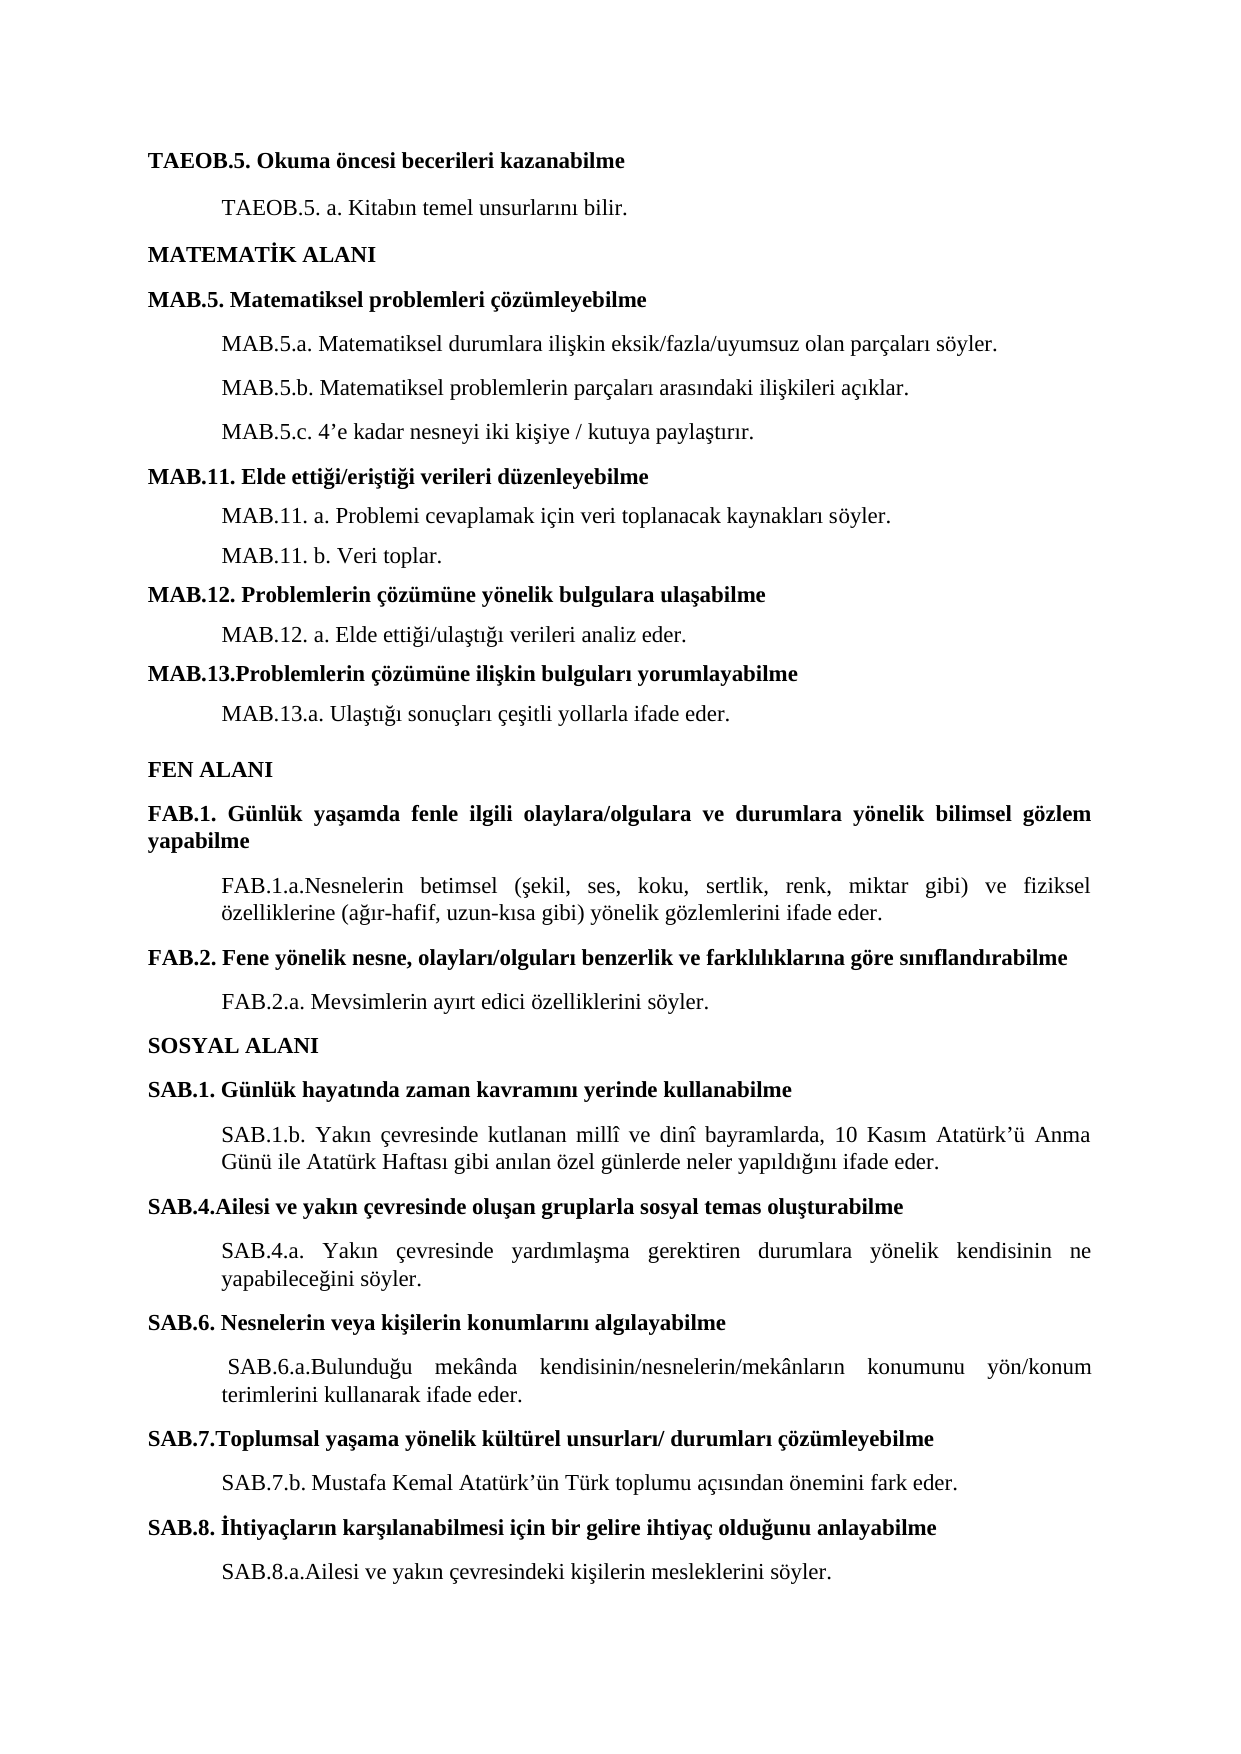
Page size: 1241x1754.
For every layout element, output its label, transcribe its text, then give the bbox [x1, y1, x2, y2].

text MAB.11. b. Veri toplar. [148, 542, 1093, 568]
text FAB.1. Günlük yaşamda fenle ilgili olaylara/olgulara ve durumlara yönelik bilimsel gözlem yapabilme [148, 800, 1093, 854]
text MAB.13.Problemlerin çözümüne ilişkin bulguları yorumlayabilme [148, 660, 1093, 686]
text TAEOB.5. a. Kitabın temel unsurlarını bilir. [148, 194, 1093, 221]
text MAB.5.b. Matematiksel problemlerin parçaları arasındaki ilişkileri açıklar. [148, 374, 1093, 401]
text SAB.6. Nesnelerin veya kişilerin konumlarını algılayabilme [148, 1309, 1093, 1335]
text SAB.7.Toplumsal yaşama yönelik kültürel unsurları/ durumları çözümleyebilme [148, 1425, 1093, 1451]
text TAEOB.5. Okuma öncesi becerileri kazanabilme [148, 148, 1093, 174]
text FEN ALANI [148, 756, 1093, 782]
text MAB.5. Matematiksel problemleri çözümleyebilme [148, 286, 1093, 312]
text MAB.11. Elde ettiği/eriştiği verileri düzenleyebilme [148, 463, 1093, 489]
text SOSYAL ALANI [148, 1032, 1093, 1059]
text MAB.13.a. Ulaştığı sonuçları çeşitli yollarla ifade eder. [221, 699, 1093, 726]
text MAB.12. a. Elde ettiği/ulaştığı verileri analiz eder. [148, 621, 1093, 647]
text SAB.8. İhtiyaçların karşılanabilmesi için bir gelire ihtiyaç olduğunu anlayabilme [148, 1514, 1093, 1540]
text MAB.5.c. 4’e kadar nesneyi iki kişiye / kutuya paylaştırır. [148, 418, 1093, 445]
text SAB.6.a.Bulunduğu mekânda kendisinin/nesnelerin/mekânların konumunu yön/konum terimlerini kullanarak ifade eder. [221, 1353, 1093, 1407]
text SAB.1. Günlük hayatında zaman kavramını yerinde kullanabilme [148, 1077, 1093, 1103]
text FAB.1.a.Nesnelerin betimsel (şekil, ses, koku, sertlik, renk, miktar gibi) ve fiziksel özelliklerine (ağır-hafif, uzun-kısa gibi) yönelik gözlemlerini ifade eder. [221, 872, 1093, 926]
text MATEMATİK ALANI [148, 241, 1093, 268]
text SAB.4.Ailesi ve yakın çevresinde oluşan gruplarla sosyal temas oluşturabilme [148, 1193, 1093, 1219]
text MAB.11. a. Problemi cevaplamak için veri toplanacak kaynakları söyler. [148, 502, 1093, 528]
text SAB.4.a. Yakın çevresinde yardımlaşma gerektiren durumlara yönelik kendisinin ne yapabileceğini söyler. [221, 1237, 1093, 1291]
text MAB.5.a. Matematiksel durumlara ilişkin eksik/fazla/uyumsuz olan parçaları söyler. [148, 330, 1093, 356]
text SAB.7.b. Mustafa Kemal Atatürk’ün Türk toplumu açısından önemini fark eder. [148, 1469, 1093, 1496]
text MAB.12. Problemlerin çözümüne yönelik bulgulara ulaşabilme [148, 581, 1093, 607]
text SAB.1.b. Yakın çevresinde kutlanan millî ve dinî bayramlarda, 10 Kasım Atatürk’ü Anma Günü ile Atatürk Haftası gibi anılan özel günlerde neler yapıldığını ifade eder. [221, 1121, 1093, 1175]
text SAB.8.a.Ailesi ve yakın çevresindeki kişilerin mesleklerini söyler. [148, 1558, 1093, 1584]
text FAB.2. Fene yönelik nesne, olayları/olguları benzerlik ve farklılıklarına göre sınıflandırabilme [148, 944, 1093, 970]
text FAB.2.a. Mevsimlerin ayırt edici özelliklerini söyler. [148, 988, 1093, 1014]
